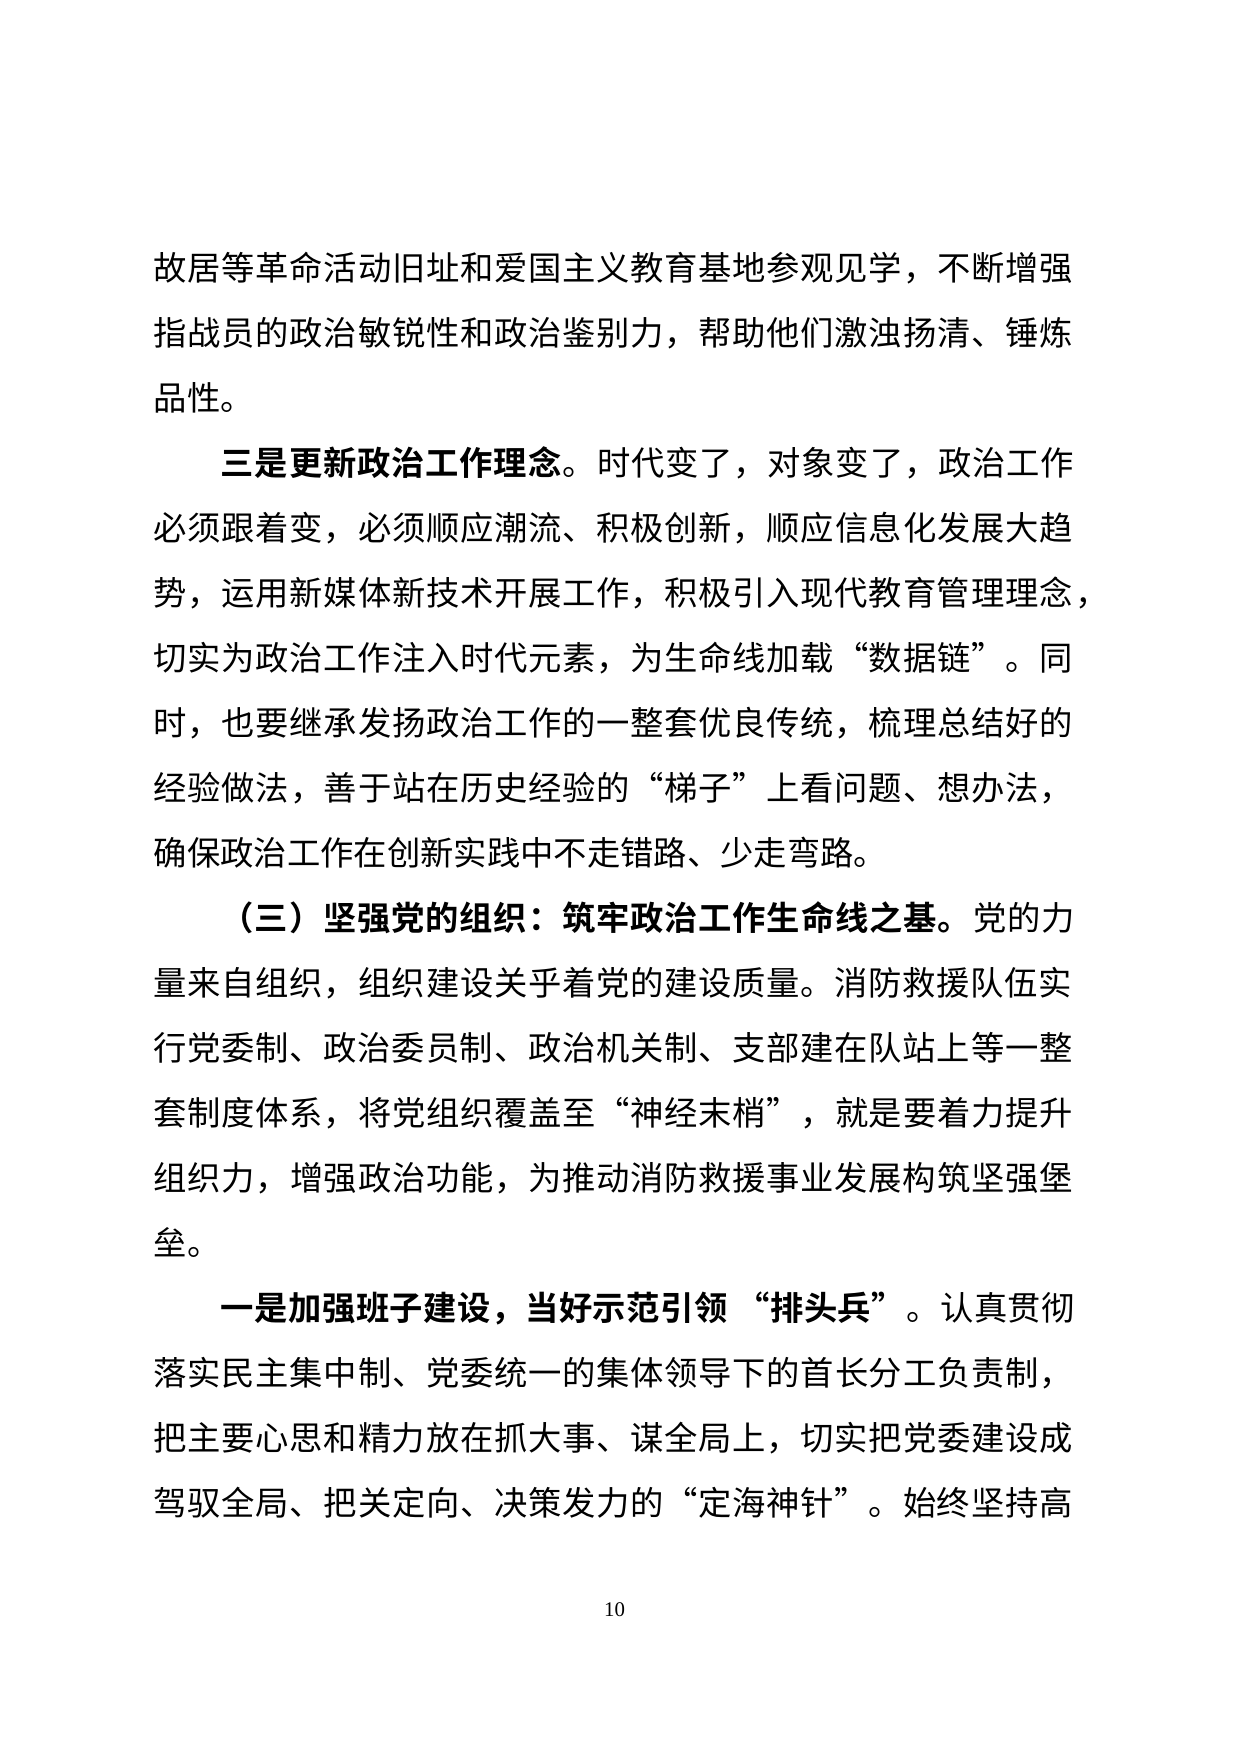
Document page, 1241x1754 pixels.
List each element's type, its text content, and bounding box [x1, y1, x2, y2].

text （三）坚强党的组织：筑牢政治工作生命线之基。党的力量来自组织，组织建设关乎着党的建设质量。消防救援队伍实行党委制、政治委员制、政治机关制、支部建在队站上等一整套制度体系，将党组织覆盖至“神经末梢”，就是要着力提升组织力，增强政治功能，为推动消防救援事业发展构筑坚强堡垒。 [153, 883, 1075, 1273]
text 三是更新政治工作理念。时代变了，对象变了，政治工作必须跟着变，必须顺应潮流、积极创新，顺应信息化发展大趋势，运用新媒体新技术开展工作，积极引入现代教育管理理念，切实为政治工作注入时代元素，为生命线加载“数据链”。同时，也要继承发扬政治工作的一整套优良传统，梳理总结好的经验做法，善于站在历史经验的“梯子”上看问题、想办法，确保政治工作在创新实践中不走错路、少走弯路。 [153, 428, 1075, 883]
